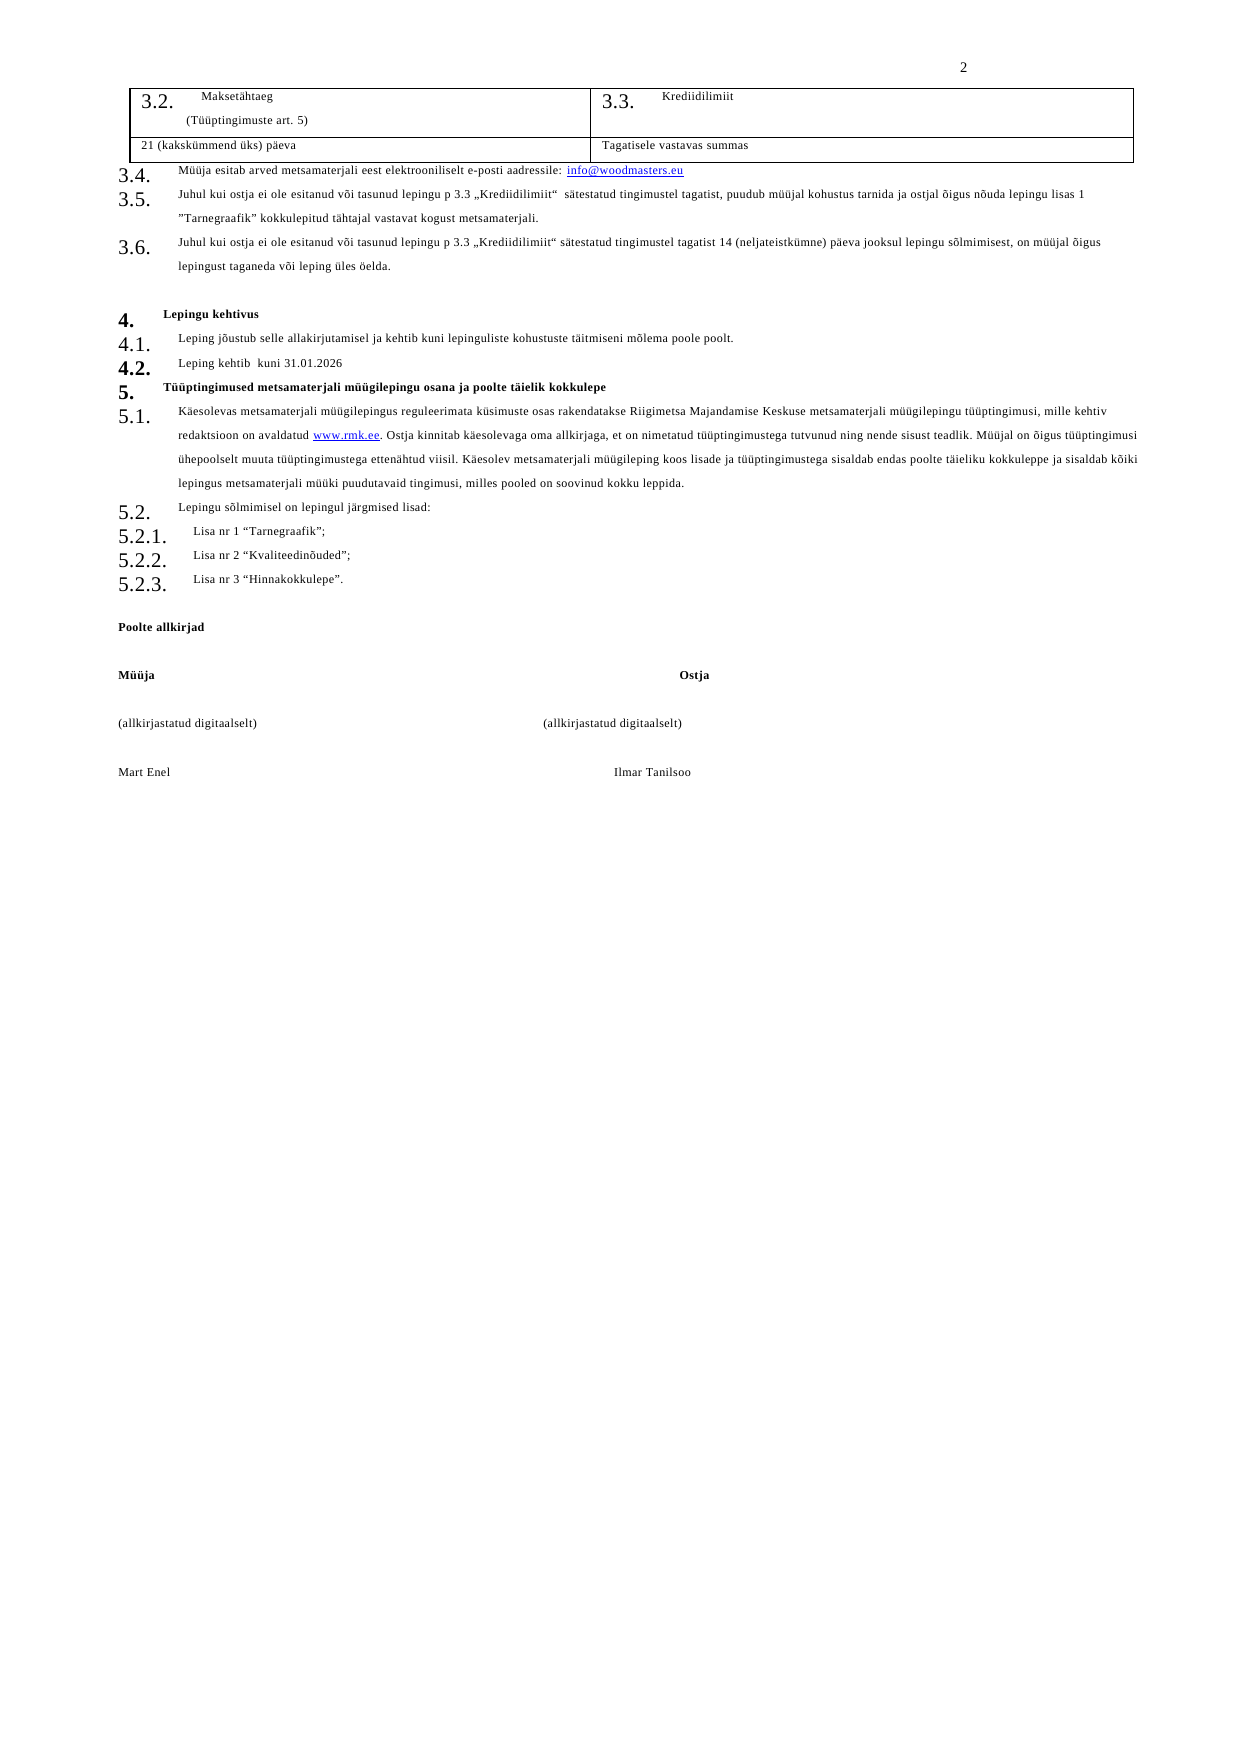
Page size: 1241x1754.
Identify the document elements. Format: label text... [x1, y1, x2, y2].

table_cell 21 (kakskümmend üks) päeva [131, 138, 590, 162]
text Käesolevas metsamaterjali müügilepingus reguleerimata küsimuste osas rakendatakse Riigimetsa Majandamise Keskuse metsamaterjali müügilepingu tüüptingimusi, mille kehtiv redaktsioon on avaldatud www.rmk.ee. Ostja kinnitab käesolevaga oma allkirjaga, et on nimetatud tüüptingimustega tutvunud ning nende sisust teadlik. Müüjal on õigus tüüptingimusi ühepoolselt muuta tüüptingimustega ettenähtud viisil. Käesolev metsamaterjali müügileping koos lisade ja tüüptingimustega sisaldab endas poolte täieliku kokkuleppe ja sisaldab kõiki lepingus metsamaterjali müüki puudutavaid tingimusi, milles pooled on soovinud kokku leppida. [118, 404, 1152, 500]
text Poolte allkirjad [118, 620, 1152, 644]
text (allkirjastatud digitaalselt) (allkirjastatud digitaalselt) [118, 717, 1152, 741]
table_header Krediidilimiit [591, 89, 1133, 137]
text Mart Enel Ilmar Tanilsoo [118, 765, 1152, 789]
text Lisa nr 1 “Tarnegraafik”; [118, 524, 1152, 548]
text Müüja Ostja [118, 668, 1152, 692]
text Tüüptingimused metsamaterjali müügilepingu osana ja poolte täielik kokkulepe [118, 380, 1152, 404]
text Lisa nr 2 “Kvaliteedinõuded”; [118, 548, 1152, 572]
text Lepingu kehtivus [118, 307, 1152, 332]
text Lisa nr 3 “Hinnakokkulepe”. [118, 572, 1152, 596]
table_cell Tagatisele vastavas summas [591, 138, 1133, 162]
text Leping kehtib kuni 31.01.2026 [118, 356, 1152, 380]
table_header Maksetähtaeg (Tüüptingimuste art. 5) [131, 89, 590, 137]
text Leping jõustub selle allakirjutamisel ja kehtib kuni lepinguliste kohustuste täitmiseni mõlema poole poolt. [118, 332, 1152, 356]
text Juhul kui ostja ei ole esitanud või tasunud lepingu p 3.3 „Krediidilimiit“ sätestatud tingimustel tagatist, puudub müüjal kohustus tarnida ja ostjal õigus nõuda lepingu lisas 1 ”Tarnegraafik” kokkulepitud tähtajal vastavat kogust metsamaterjali. [118, 187, 1152, 235]
text Juhul kui ostja ei ole esitanud või tasunud lepingu p 3.3 „Krediidilimiit“ sätestatud tingimustel tagatist 14 (neljateistkümne) päeva jooksul lepingu sõlmimisest, on müüjal õigus lepingust taganeda või leping üles öelda. [118, 235, 1152, 283]
text Lepingu sõlmimisel on lepingul järgmised lisad: [118, 500, 1152, 524]
text Müüja esitab arved metsamaterjali eest elektrooniliselt e-posti aadressile: info@woodmasters.eu [118, 163, 1152, 187]
